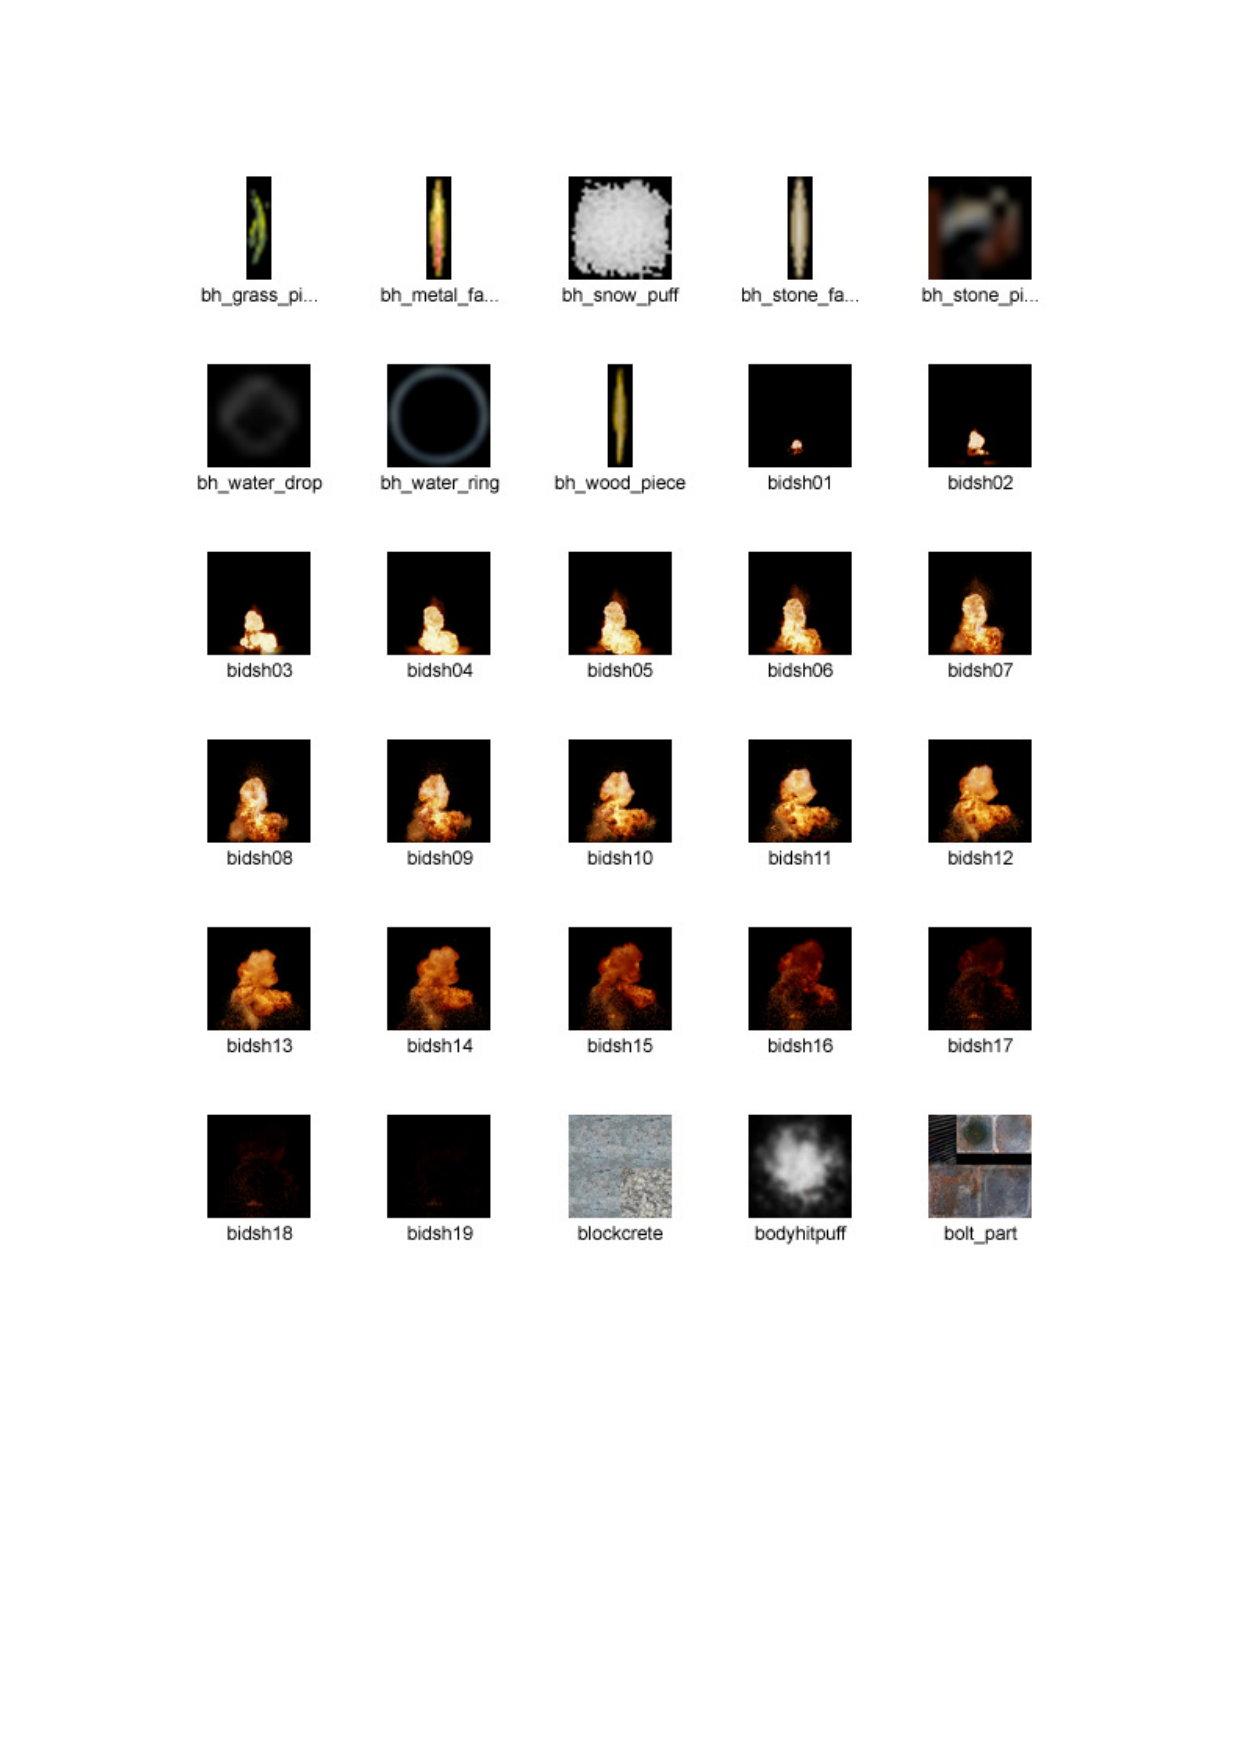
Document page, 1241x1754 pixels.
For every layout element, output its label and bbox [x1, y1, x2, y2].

picture [170, 147, 1071, 1273]
